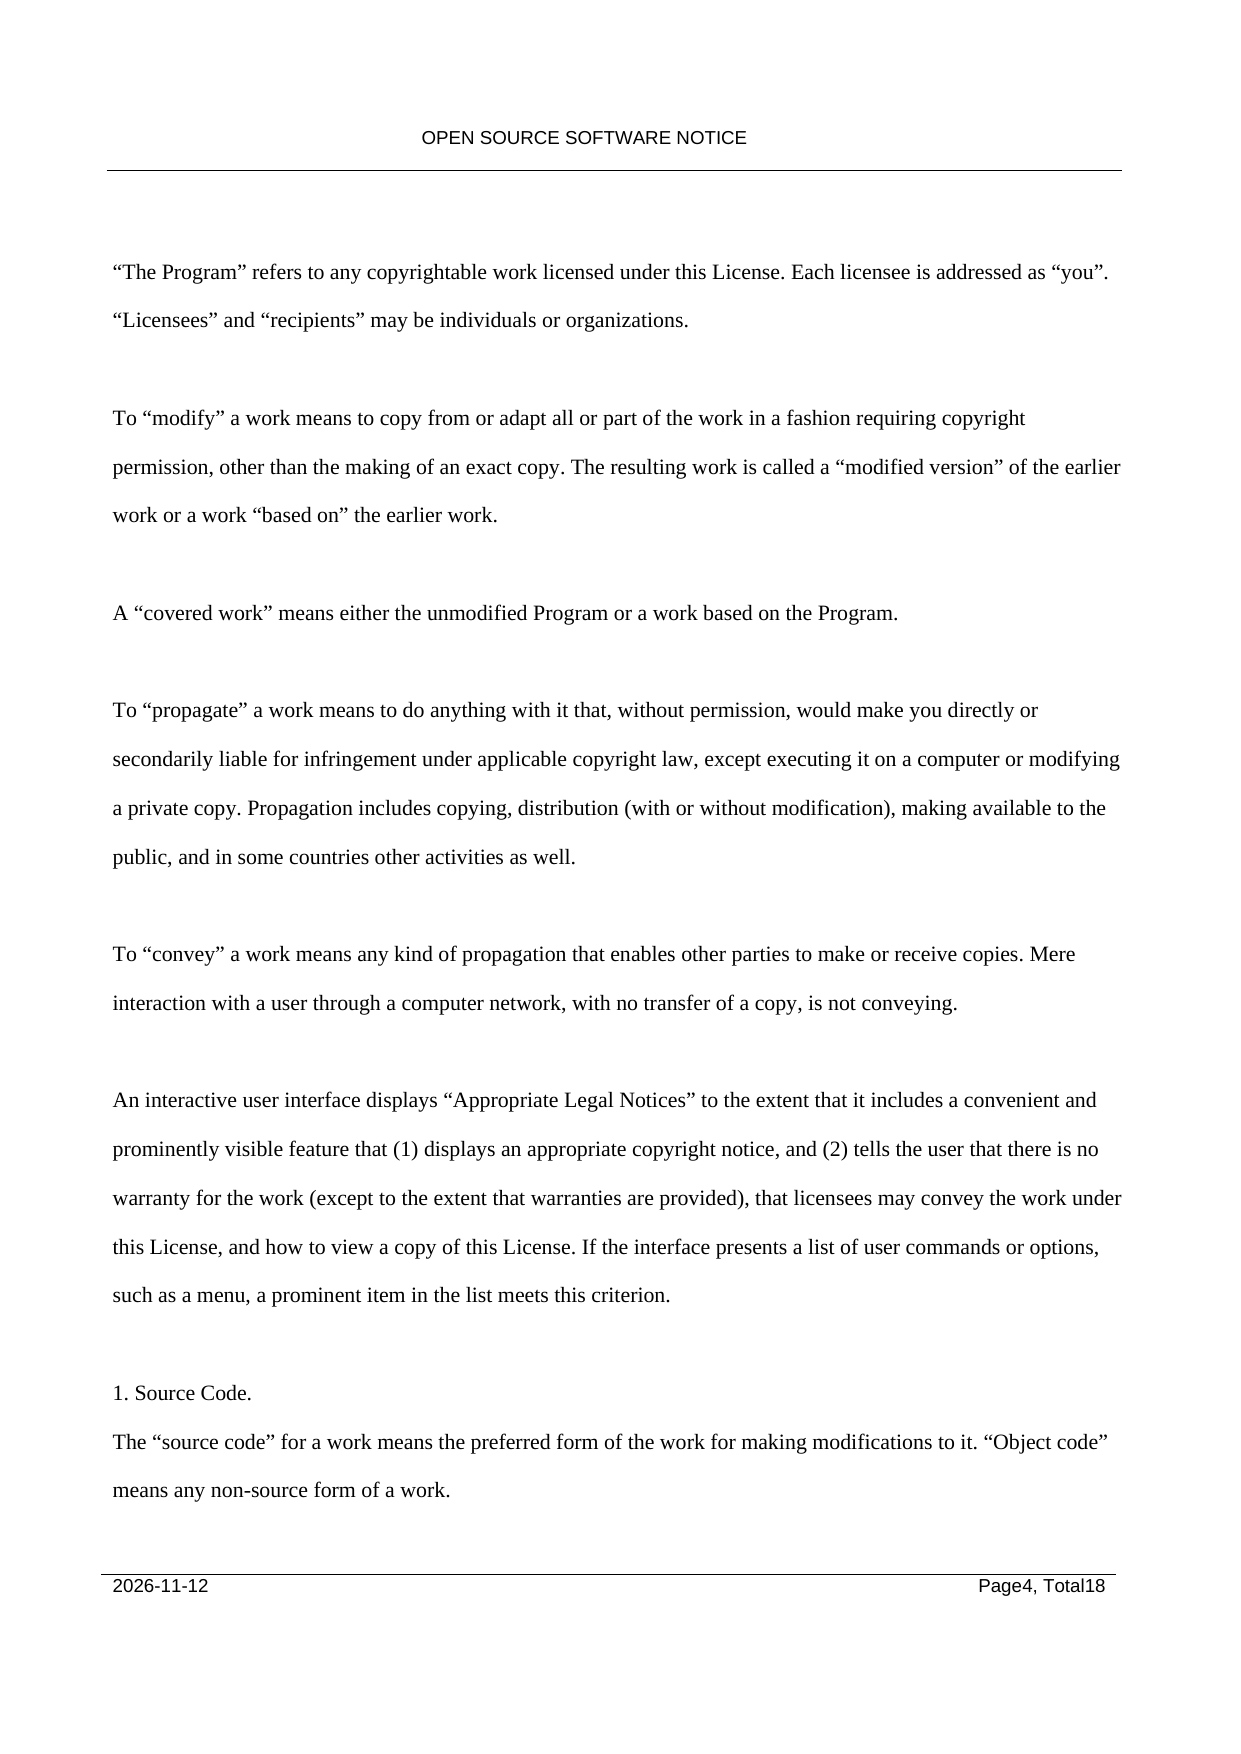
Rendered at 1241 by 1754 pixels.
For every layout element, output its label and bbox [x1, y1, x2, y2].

text [112, 206, 1128, 1506]
